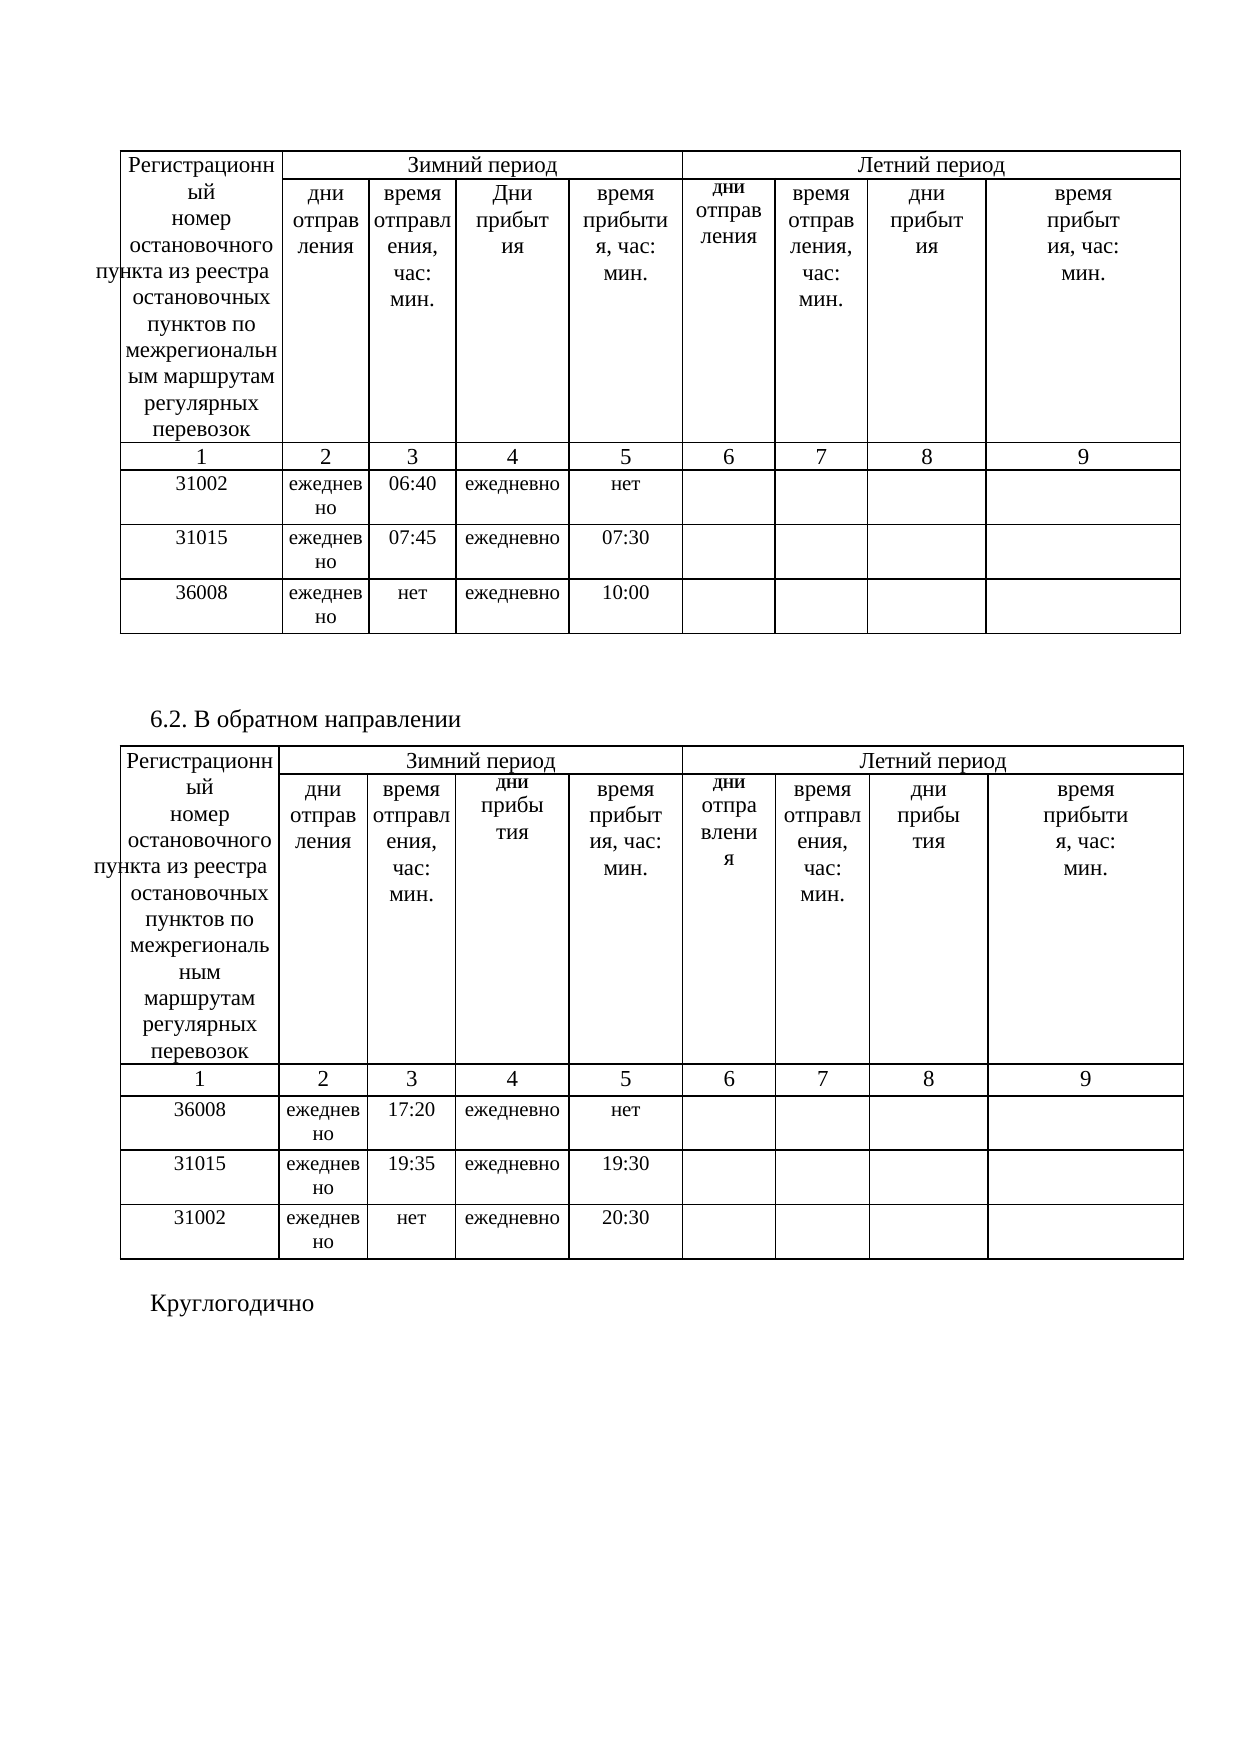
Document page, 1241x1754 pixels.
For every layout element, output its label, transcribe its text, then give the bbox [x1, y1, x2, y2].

table_cell 31015 [121, 1151, 278, 1204]
table_cell время отправл ения, час: мин. [368, 775, 455, 1063]
table_cell дни прибыт ия [868, 180, 985, 441]
table_cell [870, 1151, 987, 1204]
table_cell 07:45 [370, 525, 455, 578]
table_header Летний период [683, 747, 1183, 773]
table_cell 20:30 [570, 1205, 682, 1258]
table_cell 5 [570, 1065, 682, 1095]
table_cell 2 [283, 443, 368, 469]
table_cell 9 [989, 1065, 1183, 1095]
table_cell 3 [370, 443, 455, 469]
table_cell ежедневно [280, 1151, 367, 1204]
table_header Зимний период [283, 152, 682, 178]
table_cell 06:40 [370, 471, 455, 524]
table_cell [683, 525, 774, 578]
table_cell [776, 1151, 869, 1204]
table_cell [683, 1151, 775, 1204]
table_cell ДНИ прибы тия [456, 775, 568, 1063]
table_cell время отправл ения, час: мин. [370, 180, 455, 441]
table_cell ежедневно [457, 580, 568, 632]
table_cell 31002 [121, 1205, 278, 1258]
table_cell время прибыти я, час: мин. [570, 180, 682, 441]
table_cell Дни прибыт ия [457, 180, 568, 441]
table_cell 1 [121, 1065, 278, 1095]
table_cell 7 [776, 1065, 869, 1095]
text 6.2. В обратном направлении [150, 704, 1090, 733]
table_cell 07:30 [570, 525, 682, 578]
table_cell нет [370, 580, 455, 632]
table_cell [776, 471, 867, 524]
table_cell [870, 1097, 987, 1149]
table_cell ежедневно [457, 471, 568, 524]
table_cell время прибыт ия, час: мин. [570, 775, 682, 1063]
table_cell 17:20 [368, 1097, 455, 1149]
table_cell 19:35 [368, 1151, 455, 1204]
table_cell 8 [868, 443, 985, 469]
table_cell ежедневно [283, 525, 368, 578]
table_cell 6 [683, 443, 774, 469]
table_cell [870, 1205, 987, 1258]
table_cell [989, 1151, 1183, 1204]
table_header Регистрационный номер остановочного пункта из реестра остановочных пунктов по межрегиональным маршрутам регулярных перевозок [121, 747, 278, 1063]
table_cell [776, 525, 867, 578]
table_cell [989, 1205, 1183, 1258]
table_cell [868, 525, 985, 578]
table_cell нет [570, 471, 682, 524]
table_cell ежедневно [457, 525, 568, 578]
table_cell ежедневно [456, 1097, 568, 1149]
table_cell [683, 471, 774, 524]
table_cell [987, 471, 1180, 524]
table_cell ежедневно [283, 580, 368, 632]
table_cell [683, 1205, 775, 1258]
table_cell 36008 [121, 1097, 278, 1149]
table_cell 2 [280, 1065, 367, 1095]
table_cell ежедневно [280, 1097, 367, 1149]
table_cell 36008 [121, 580, 282, 632]
table_cell нет [570, 1097, 682, 1149]
table_cell 5 [570, 443, 682, 469]
table_cell дни отправ ления [280, 775, 367, 1063]
table_cell [776, 1097, 869, 1149]
table_cell 4 [456, 1065, 568, 1095]
table_cell ежедневно [456, 1151, 568, 1204]
table_cell [776, 580, 867, 632]
table_cell ежедневно [456, 1205, 568, 1258]
table_header Зимний период [280, 747, 682, 773]
table_cell ДНИ отправ ления [683, 180, 774, 441]
table_cell [683, 1097, 775, 1149]
table_cell [683, 580, 774, 632]
table_cell нет [368, 1205, 455, 1258]
table_cell ежедневно [283, 471, 368, 524]
table_cell [987, 525, 1180, 578]
table_cell 10:00 [570, 580, 682, 632]
table_cell ДНИ отпра влени я [683, 775, 775, 1063]
table_cell время прибыти я, час: мин. [989, 775, 1183, 1063]
table_cell 7 [776, 443, 867, 469]
table_cell ежедневно [280, 1205, 367, 1258]
table_cell 1 [121, 443, 282, 469]
table_cell 8 [870, 1065, 987, 1095]
table_cell время отправл ения, час: мин. [776, 775, 869, 1063]
table_cell время отправ ления, час: мин. [776, 180, 867, 441]
text Круглогодично [150, 1288, 1090, 1317]
table_cell [987, 580, 1180, 632]
table_cell дни прибы тия [870, 775, 987, 1063]
table_cell 4 [457, 443, 568, 469]
table_cell 31015 [121, 525, 282, 578]
table_cell 9 [987, 443, 1180, 469]
table_header Летний период [683, 152, 1180, 178]
table_cell [776, 1205, 869, 1258]
table_cell 31002 [121, 471, 282, 524]
table_cell [868, 580, 985, 632]
table_cell 19:30 [570, 1151, 682, 1204]
table_cell [868, 471, 985, 524]
table_cell 3 [368, 1065, 455, 1095]
table_cell [989, 1097, 1183, 1149]
table_cell 6 [683, 1065, 775, 1095]
table_cell время прибыт ия, час: мин. [987, 180, 1180, 441]
table_cell дни отправ ления [283, 180, 368, 441]
table_header Регистрационный номер остановочного пункта из реестра остановочных пунктов по межрегиональным маршрутам регулярных перевозок [121, 152, 282, 441]
